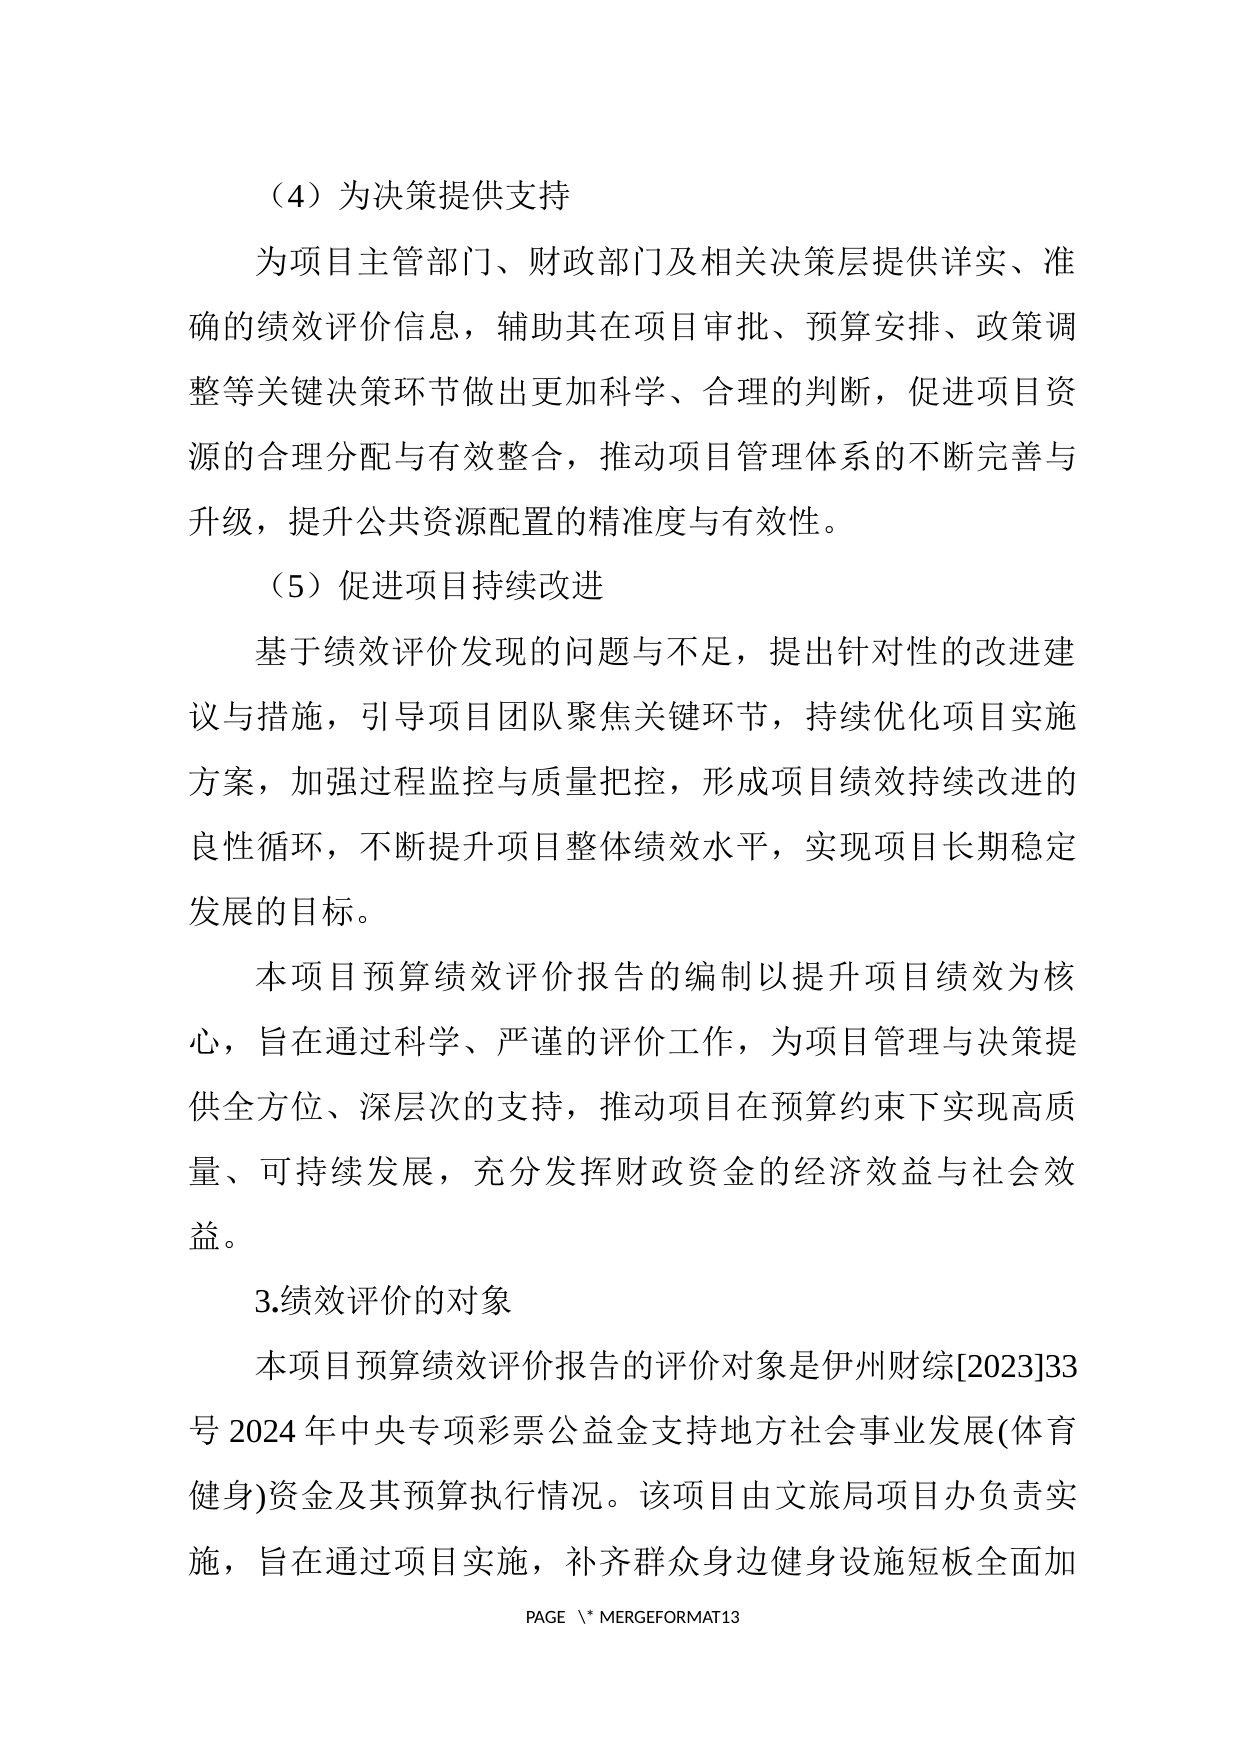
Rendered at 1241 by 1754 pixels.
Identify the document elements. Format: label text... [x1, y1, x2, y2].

text 本项目预算绩效评价报告的编制以提升项目绩效为核心，旨在通过科学、严谨的评价工作，为项目管理与决策提供全方位、深层次的支持，推动项目在预算约束下实现高质量、可持续发展，充分发挥财政资金的经济效益与社会效益。 [187, 942, 1078, 1267]
text （4）为决策提供支持 [187, 162, 1078, 227]
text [187, 1332, 1078, 1592]
text 为项目主管部门、财政部门及相关决策层提供详实、准确的绩效评价信息，辅助其在项目审批、预算安排、政策调整等关键决策环节做出更加科学、合理的判断，促进项目资源的合理分配与有效整合，推动项目管理体系的不断完善与升级，提升公共资源配置的精准度与有效性。 [187, 227, 1078, 552]
text 基于绩效评价发现的问题与不足，提出针对性的改进建议与措施，引导项目团队聚焦关键环节，持续优化项目实施方案，加强过程监控与质量把控，形成项目绩效持续改进的良性循环，不断提升项目整体绩效水平，实现项目长期稳定发展的目标。 [187, 617, 1078, 942]
text （5）促进项目持续改进 [187, 552, 1078, 617]
title 3.绩效评价的对象 [187, 1267, 1078, 1332]
